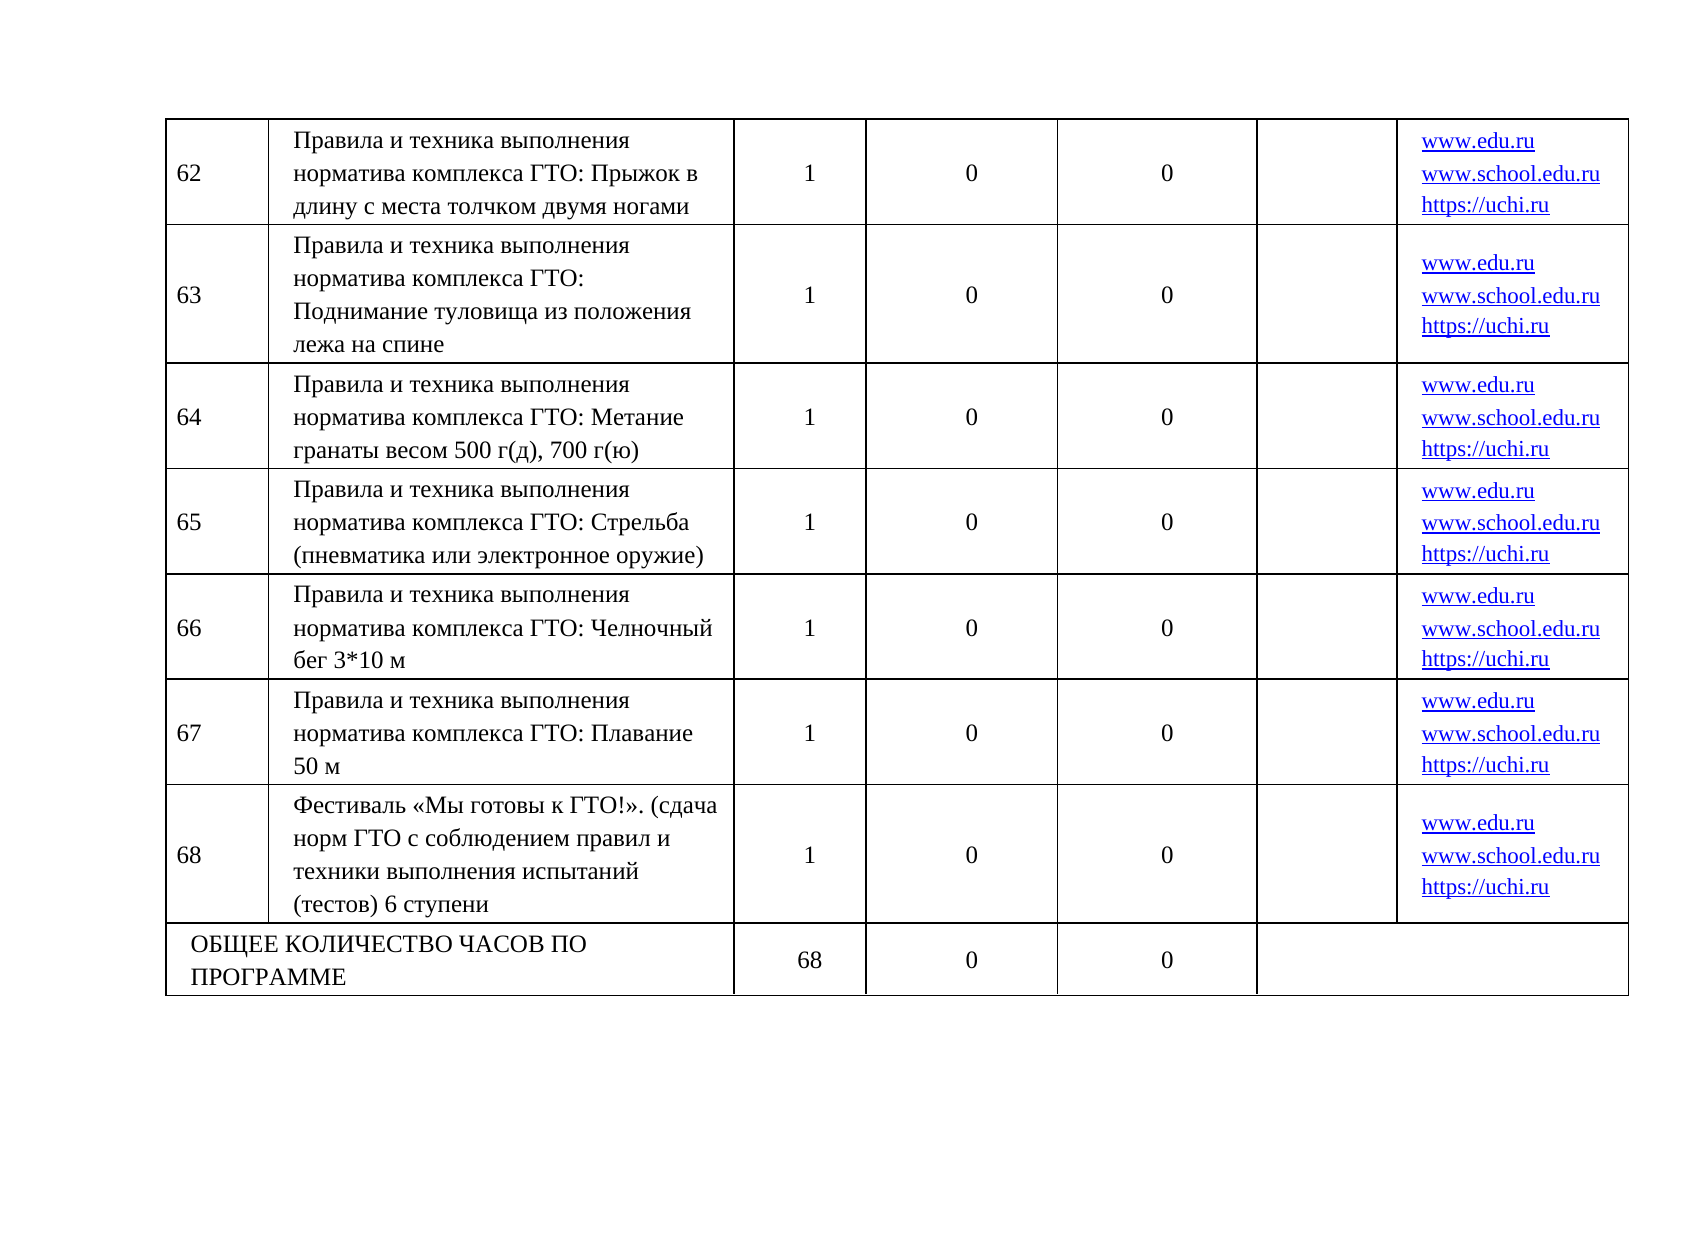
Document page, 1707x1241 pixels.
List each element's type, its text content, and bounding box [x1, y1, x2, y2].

table_cell 1 [735, 575, 865, 678]
table_cell 0 [867, 469, 1057, 573]
table_cell 1 [735, 364, 865, 467]
table_cell Фестиваль «Мы готовы к ГТО!». (сдача норм ГТО с соблюдением правил и техники выполнения испытаний (тестов) 6 ступени [269, 785, 733, 922]
table_cell 1 [735, 120, 865, 223]
table_cell www.edu.ru www.school.edu.ru https://uchi.ru [1398, 469, 1628, 573]
table_cell Правила и техника выполнения норматива комплекса ГТО: Челночный бег 3*10 м [269, 575, 733, 678]
table_cell 1 [735, 469, 865, 573]
table_cell 0 [867, 575, 1057, 678]
table_cell www.edu.ru www.school.edu.ru https://uchi.ru [1398, 575, 1628, 678]
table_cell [1398, 225, 1628, 362]
table_cell www.edu.ru www.school.edu.ru https://uchi.ru [1398, 680, 1628, 784]
table_cell 0 [1058, 575, 1256, 678]
table_cell 68 [735, 924, 865, 994]
table_cell [1258, 469, 1396, 573]
table_cell 0 [1058, 680, 1256, 784]
table_cell 0 [867, 785, 1057, 922]
table_cell 1 [735, 225, 865, 362]
table_cell [1258, 575, 1396, 678]
table_cell 0 [867, 120, 1057, 223]
table_cell 0 [867, 225, 1057, 362]
table_cell 0 [867, 924, 1057, 994]
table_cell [1398, 120, 1628, 223]
table_cell 64 [167, 364, 268, 467]
table_cell [1258, 924, 1628, 994]
table_cell 67 [167, 680, 268, 784]
table_cell Правила и техника выполнения норматива комплекса ГТО: Стрельба (пневматика или электронное оружие) [269, 469, 733, 573]
table_cell 0 [1058, 785, 1256, 922]
table_cell 0 [1058, 924, 1256, 994]
table_cell Правила и техника выполнения норматива комплекса ГТО: Плавание 50 м [269, 680, 733, 784]
table_cell [1258, 364, 1396, 467]
table_cell 65 [167, 469, 268, 573]
table_cell 0 [1058, 120, 1256, 223]
table_cell 1 [735, 680, 865, 784]
table_cell 0 [867, 364, 1057, 467]
table_cell [1258, 680, 1396, 784]
table_cell 62 [167, 120, 268, 223]
table_cell [1258, 785, 1396, 922]
table_cell 0 [1058, 469, 1256, 573]
table_cell 68 [167, 785, 268, 922]
table_cell Правила и техника выполнения норматива комплекса ГТО: Прыжок в длину с места толчком двумя ногами [269, 120, 733, 223]
table_cell 0 [1058, 364, 1256, 467]
table_cell 66 [167, 575, 268, 678]
table_cell 1 [735, 785, 865, 922]
table_cell Правила и техника выполнения норматива комплекса ГТО: Поднимание туловища из положения лежа на спине [269, 225, 733, 362]
table_cell [1258, 120, 1396, 223]
table_cell 0 [1058, 225, 1256, 362]
table_cell 63 [167, 225, 268, 362]
table_cell www.edu.ru www.school.edu.ru https://uchi.ru [1398, 364, 1628, 467]
table_cell www.edu.ru www.school.edu.ru https://uchi.ru [1398, 785, 1628, 922]
table_cell [1258, 225, 1396, 362]
table_cell 0 [867, 680, 1057, 784]
table_cell Правила и техника выполнения норматива комплекса ГТО: Метание гранаты весом 500 г(д), 700 г(ю) [269, 364, 733, 467]
table_cell ОБЩЕЕ КОЛИЧЕСТВО ЧАСОВ ПО ПРОГРАММЕ [167, 924, 733, 994]
